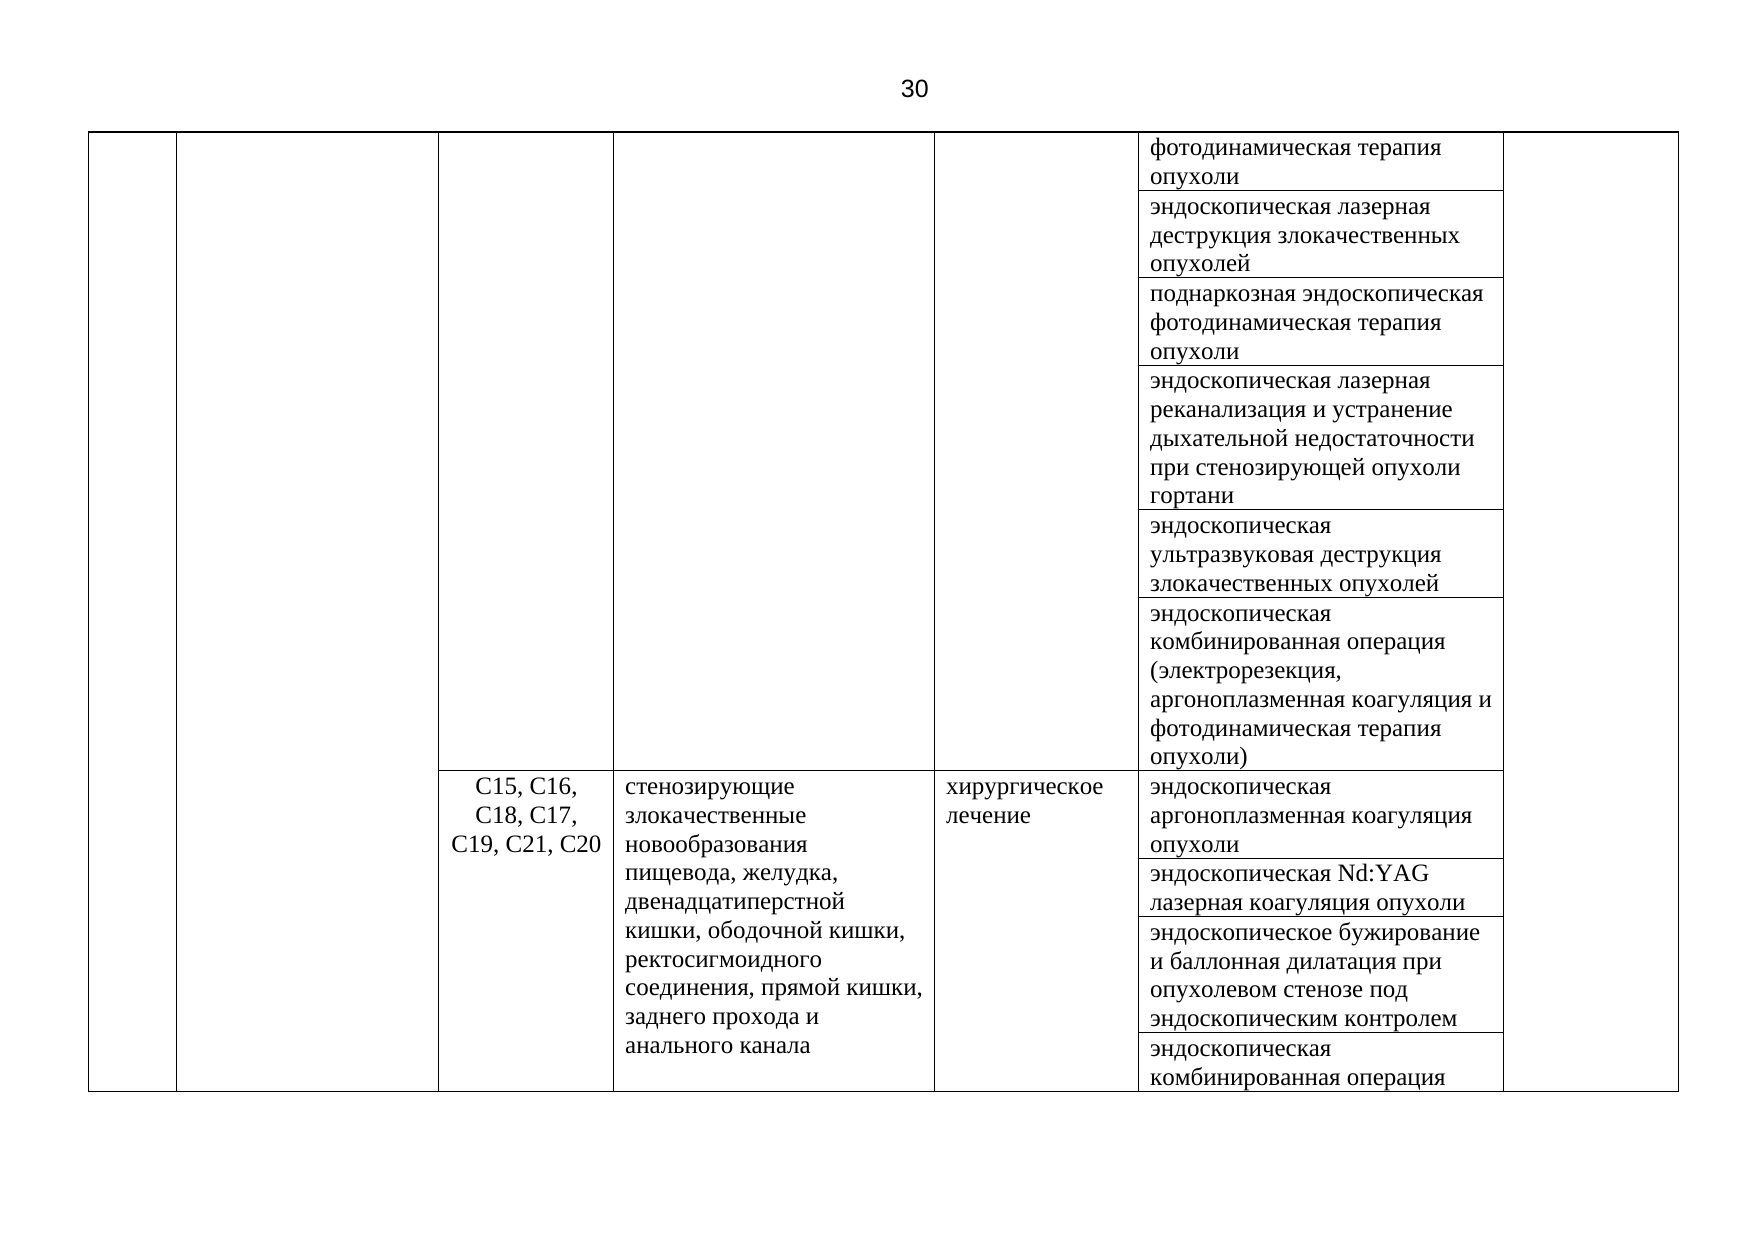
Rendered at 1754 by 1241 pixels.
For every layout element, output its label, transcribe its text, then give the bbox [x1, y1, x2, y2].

table_cell хирургическое лечение [935, 771, 1138, 1091]
table_cell эндоскопическая ультразвуковая деструкция злокачественных опухолей [1139, 510, 1503, 597]
table_cell эндоскопическое бужирование и баллонная дилатация при опухолевом стенозе под эндоскопическим контролем [1139, 917, 1503, 1032]
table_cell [1139, 1033, 1503, 1091]
table_cell эндоскопическая аргоноплазменная коагуляция опухоли [1139, 771, 1503, 857]
table_cell эндоскопическая лазерная реканализация и устранение дыхательной недостаточности при стенозирующей опухоли гортани [1139, 366, 1503, 509]
table_cell эндоскопическая Nd:YAG лазерная коагуляция опухоли [1139, 859, 1503, 916]
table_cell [1139, 133, 1503, 190]
table_cell C15, C16, C18, C17, C19, C21, C20 [439, 771, 613, 1091]
table_cell эндоскопическая комбинированная операция (электрорезекция, аргоноплазменная коагуляция и фотодинамическая терапия опухоли) [1139, 598, 1503, 770]
table_cell стенозирующие злокачественные новообразования пищевода, желудка, двенадцатиперстной кишки, ободочной кишки, ректосигмоидного соединения, прямой кишки, заднего прохода и анального канала [614, 771, 934, 1091]
table_cell эндоскопическая лазерная деструкция злокачественных опухолей [1139, 191, 1503, 277]
table_cell поднаркозная эндоскопическая фотодинамическая терапия опухоли [1139, 278, 1503, 364]
